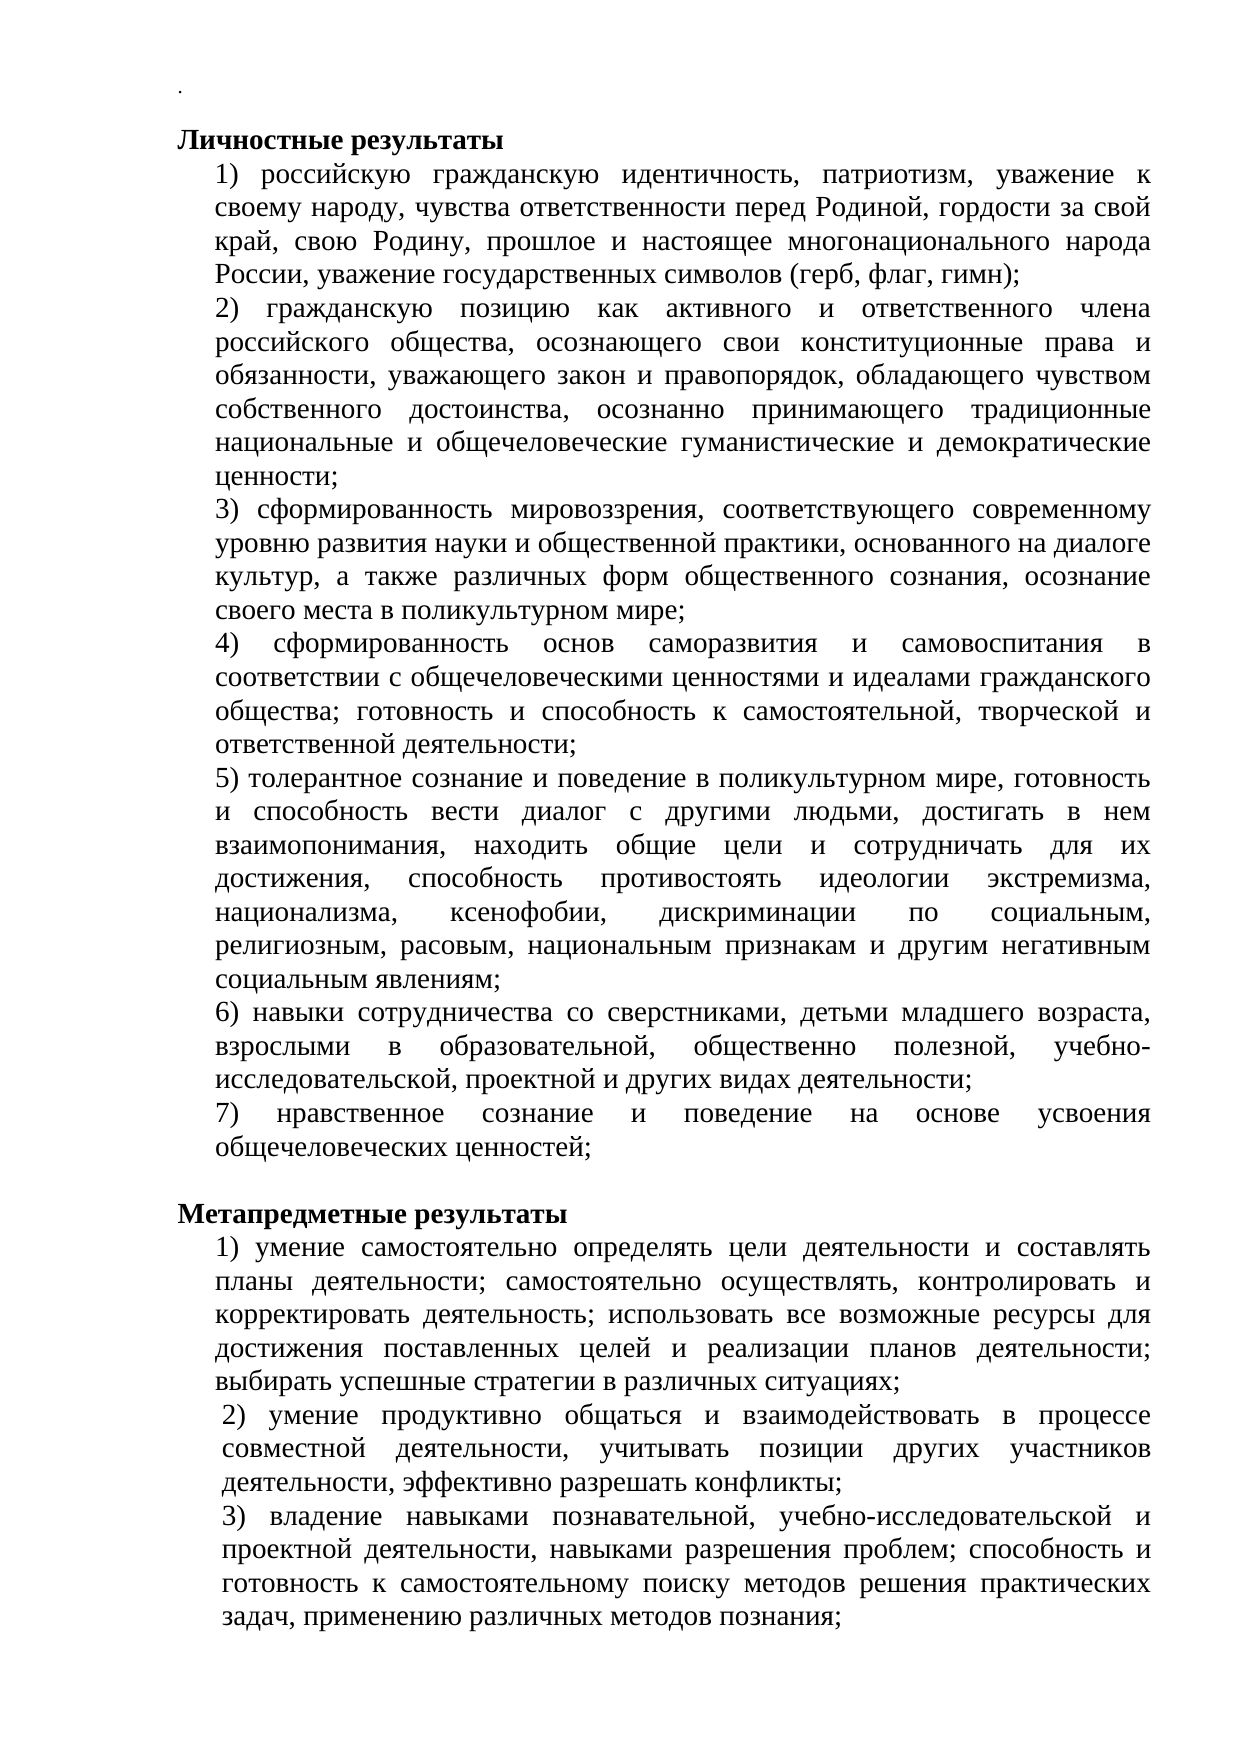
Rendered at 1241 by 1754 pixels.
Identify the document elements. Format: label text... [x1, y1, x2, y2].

text Личностные результаты [177, 122, 1152, 156]
text 4) сформированность основ саморазвития и самовоспитания в соответствии с общечеловеческими ценностями и идеалами гражданского общества; готовность и способность к самостоятельной, творческой и ответственной деятельности; [215, 626, 1152, 760]
text 1) умение самостоятельно определять цели деятельности и составлять планы деятельности; самостоятельно осуществлять, контролировать и корректировать деятельность; использовать все возможные ресурсы для достижения поставленных целей и реализации планов деятельности; выбирать успешные стратегии в различных ситуациях; [215, 1229, 1152, 1397]
text 6) навыки сотрудничества со сверстниками, детьми младшего возраста, взрослыми в образовательной, общественно полезной, учебно-исследовательской, проектной и других видах деятельности; [215, 994, 1152, 1095]
text Метапредметные результаты [177, 1196, 1152, 1229]
text 2) гражданскую позицию как активного и ответственного члена российского общества, осознающего свои конституционные права и обязанности, уважающего закон и правопорядок, обладающего чувством собственного достоинства, осознанно принимающего традиционные национальные и общечеловеческие гуманистические и демократические ценности; [215, 290, 1152, 491]
text 2) умение продуктивно общаться и взаимодействовать в процессе совместной деятельности, учитывать позиции других участников деятельности, эффективно разрешать конфликты; [222, 1397, 1152, 1498]
text 3) владение навыками познавательной, учебно-исследовательской и проектной деятельности, навыками разрешения проблем; способность и готовность к самостоятельному поиску методов решения практических задач, применению различных методов познания; [222, 1498, 1152, 1632]
text 3) сформированность мировоззрения, соответствующего современному уровню развития науки и общественной практики, основанного на диалоге культур, а также различных форм общественного сознания, осознание своего места в поликультурном мире; [215, 491, 1152, 626]
text 1) российскую гражданскую идентичность, патриотизм, уважение к своему народу, чувства ответственности перед Родиной, гордости за свой край, свою Родину, прошлое и настоящее многонационального народа России, уважение государственных символов (герб, флаг, гимн); [214, 156, 1152, 290]
text 5) толерантное сознание и поведение в поликультурном мире, готовность и способность вести диалог с другими людьми, достигать в нем взаимопонимания, находить общие цели и сотрудничать для их достижения, способность противостоять идеологии экстремизма, национализма, ксенофобии, дискриминации по социальным, религиозным, расовым, национальным признакам и другим негативным социальным явлениям; [215, 760, 1152, 994]
text 7) нравственное сознание и поведение на основе усвоения общечеловеческих ценностей; [215, 1095, 1152, 1162]
